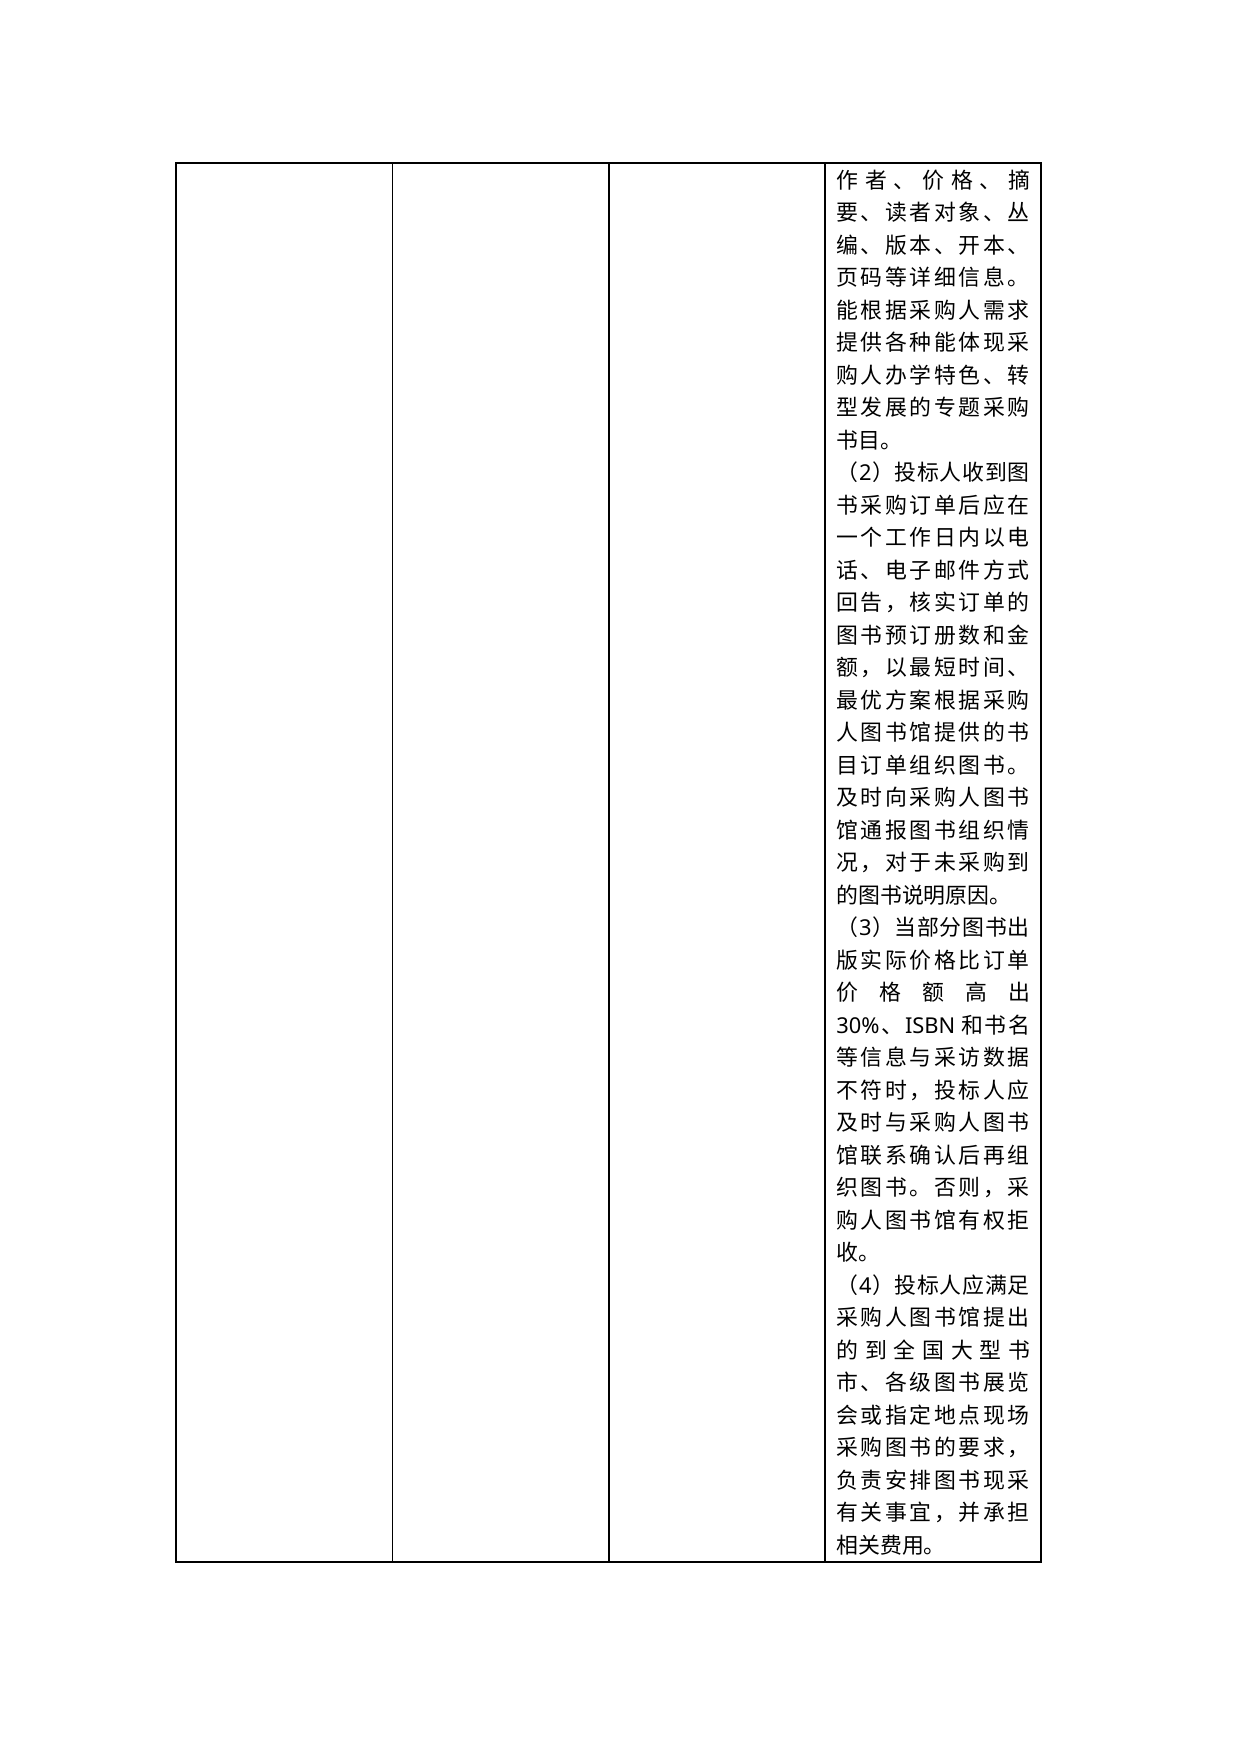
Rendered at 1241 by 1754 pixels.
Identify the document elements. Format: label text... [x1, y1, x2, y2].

table_cell 1 [393, 164, 608, 1561]
table_cell [610, 164, 824, 1561]
table_cell [177, 164, 392, 1561]
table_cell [826, 164, 1040, 1561]
